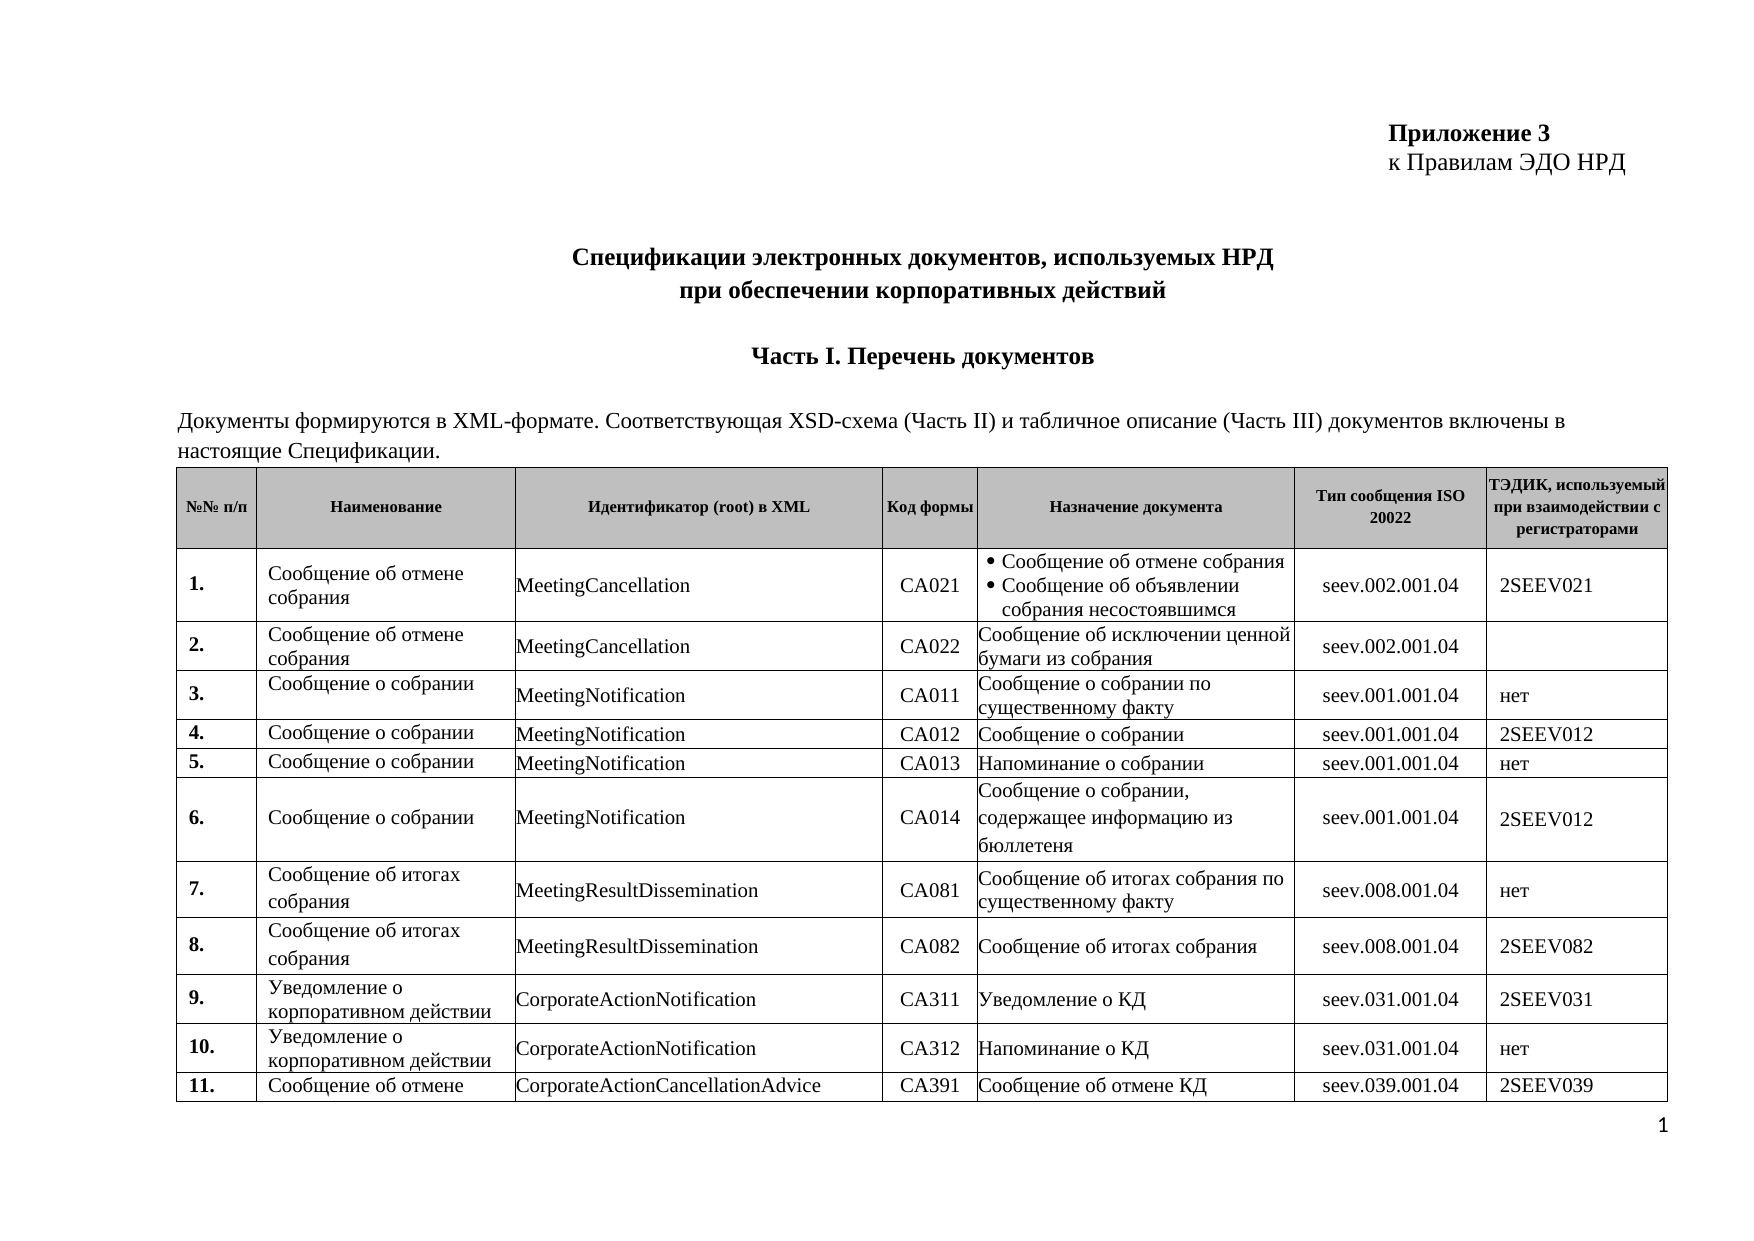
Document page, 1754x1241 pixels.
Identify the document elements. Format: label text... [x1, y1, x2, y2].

table_cell Сообщение о собрании, содержащее информацию из бюллетеня [978, 778, 1294, 861]
table_cell MeetingCancellation [516, 622, 882, 670]
table_cell [177, 778, 256, 861]
table_cell Сообщение об отмене КД [978, 1073, 1294, 1101]
table_cell seev.031.001.04 [1295, 975, 1486, 1023]
table_cell CA022 [883, 622, 977, 670]
table_cell Сообщение о собрании [257, 720, 515, 748]
table_header Идентификатор (root) в XML [516, 468, 882, 548]
text при обеспечении корпоративных действий [177, 275, 1668, 303]
table_cell Сообщение о собрании [257, 749, 515, 777]
table_cell Сообщение о собрании [257, 778, 515, 861]
table_cell CA312 [883, 1024, 977, 1072]
table_cell MeetingNotification [516, 778, 882, 861]
table_cell 2SEEV012 [1487, 778, 1667, 861]
table_cell Сообщение об итогах собрания [257, 918, 515, 974]
table_cell Сообщение о собрании [257, 671, 515, 719]
table_cell MeetingNotification [516, 671, 882, 719]
table_cell CA011 [883, 671, 977, 719]
table_cell Сообщение об отмене корпоративного действия [257, 1073, 515, 1101]
table_cell CA013 [883, 749, 977, 777]
text Документы формируются в XML-формате. Соответствующая XSD-схема (Часть II) и табличное описание (Часть III) документов включены в настоящие Спецификации. [177, 407, 1668, 463]
table_cell CorporateActionNotification [516, 975, 882, 1023]
table_cell [177, 749, 256, 777]
table_cell seev.039.001.04 [1295, 1073, 1486, 1101]
table_cell CorporateActionNotification [516, 1024, 882, 1072]
table_cell нет [1487, 862, 1667, 917]
table_cell Уведомление о корпоративном действии [257, 975, 515, 1023]
table_cell [177, 918, 256, 974]
table_cell MeetingResultDissemination [516, 862, 882, 917]
table_cell Уведомление о корпоративном действии [257, 1024, 515, 1072]
table_cell seev.008.001.04 [1295, 918, 1486, 974]
table_cell seev.002.001.04 [1295, 549, 1486, 621]
text к Правилам ЭДО НРД [177, 147, 1668, 176]
table_cell [177, 549, 256, 621]
table_cell [177, 1024, 256, 1072]
table_cell [177, 720, 256, 748]
table_cell CA311 [883, 975, 977, 1023]
table_cell CA082 [883, 918, 977, 974]
table_cell нет [1487, 749, 1667, 777]
table_header Тип сообщения ISO 20022 [1295, 468, 1486, 548]
table_cell CA012 [883, 720, 977, 748]
table_cell Сообщение об итогах собрания [257, 862, 515, 917]
table_cell 2SEEV039 [1487, 1073, 1667, 1101]
table_cell MeetingCancellation [516, 549, 882, 621]
text Приложение 3 [177, 118, 1668, 147]
table_cell seev.031.001.04 [1295, 1024, 1486, 1072]
table_cell [177, 975, 256, 1023]
table_header №№ п/п [177, 468, 256, 548]
table_cell нет [1487, 1024, 1667, 1072]
table_cell CA081 [883, 862, 977, 917]
table_header ТЭДИК, используемый при взаимодействии с регистраторами [1487, 468, 1667, 548]
table_cell [177, 622, 256, 670]
table_cell Напоминание о собрании [978, 749, 1294, 777]
table_cell [1487, 622, 1667, 670]
table_header Код формы [883, 468, 977, 548]
table_cell [177, 862, 256, 917]
table_cell 2SEEV012 [1487, 720, 1667, 748]
table_cell seev.002.001.04 [1295, 622, 1486, 670]
table_header Назначение документа [978, 468, 1294, 548]
table_cell Сообщение о собрании по существенному факту [978, 671, 1294, 719]
table_cell Сообщение об отмене собрания [257, 622, 515, 670]
table_cell CorporateActionCancellationAdvice [516, 1073, 882, 1101]
table_cell Сообщение об исключении ценной бумаги из собрания [978, 622, 1294, 670]
table_cell Уведомление о КД [978, 975, 1294, 1023]
table_cell MeetingNotification [516, 720, 882, 748]
text Спецификации электронных документов, используемых НРД [177, 242, 1668, 270]
table_cell seev.001.001.04 [1295, 671, 1486, 719]
table_cell seev.001.001.04 [1295, 749, 1486, 777]
table_cell 2SEEV031 [1487, 975, 1667, 1023]
table_cell Сообщение об итогах собрания [978, 918, 1294, 974]
table_cell Сообщение об отмене собрания Сообщение об объявлении собрания несостоявшимся [978, 549, 1294, 621]
table_cell CA021 [883, 549, 977, 621]
table_cell 2SEEV021 [1487, 549, 1667, 621]
table_cell Сообщение об итогах собрания по существенному факту [978, 862, 1294, 917]
table_cell Напоминание о КД [978, 1024, 1294, 1072]
table_cell MeetingNotification [516, 749, 882, 777]
table_cell нет [1487, 671, 1667, 719]
table_cell CA014 [883, 778, 977, 861]
table_header Наименование [257, 468, 515, 548]
table_cell seev.001.001.04 [1295, 720, 1486, 748]
table_cell 2SEEV082 [1487, 918, 1667, 974]
table_cell Сообщение об отмене собрания [257, 549, 515, 621]
table_cell CA391 [883, 1073, 977, 1101]
table_cell MeetingResultDissemination [516, 918, 882, 974]
text Часть I. Перечень документов [177, 341, 1668, 369]
table_cell seev.001.001.04 [1295, 778, 1486, 861]
table_cell [177, 671, 256, 719]
table_cell seev.008.001.04 [1295, 862, 1486, 917]
table_cell Сообщение о собрании [978, 720, 1294, 748]
table_cell [177, 1073, 256, 1101]
